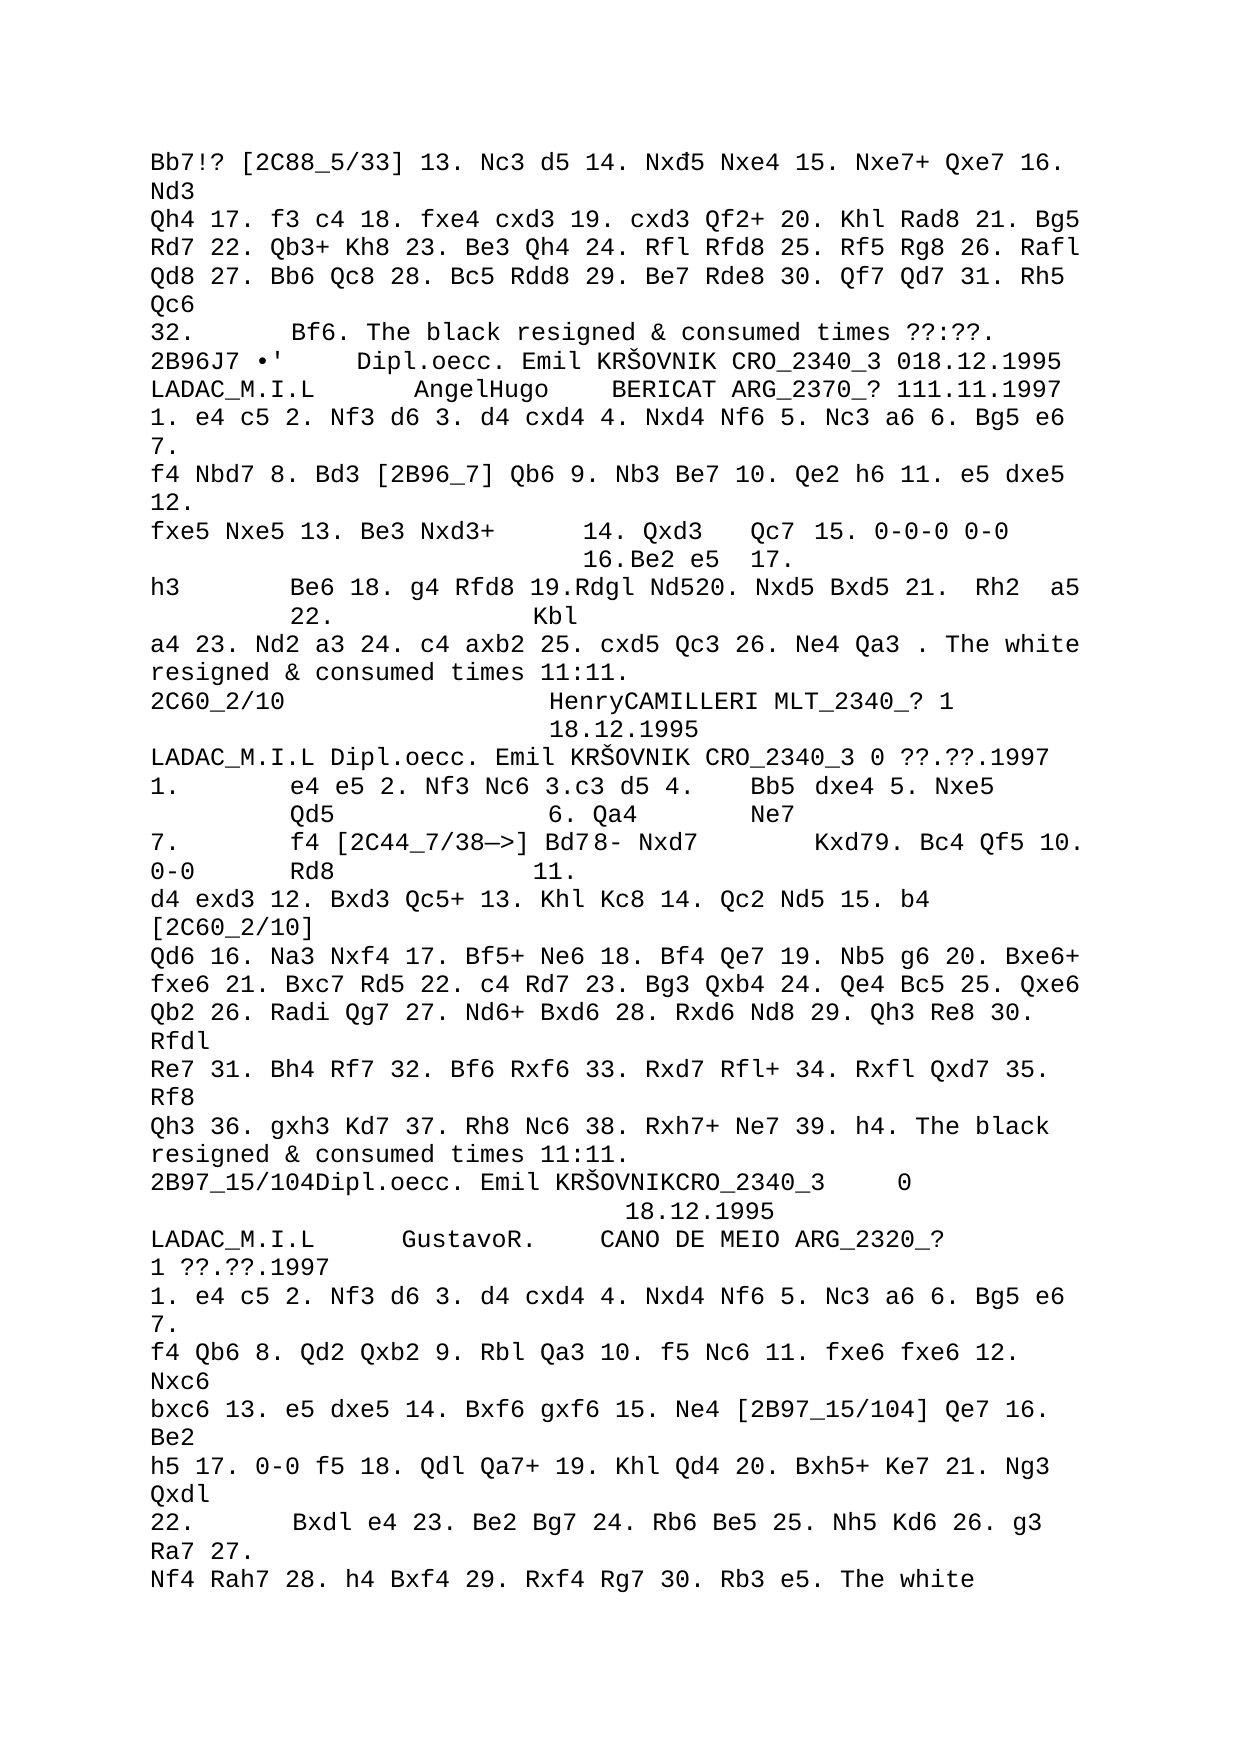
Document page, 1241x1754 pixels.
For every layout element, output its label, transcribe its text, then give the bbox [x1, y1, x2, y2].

text 1. e4 c5 2. Nf3 d6 3. d4 cxd4 4. Nxd4 Nf6 5. Nc3 a6 6. Bg5 e6 7. f4 Qb6 8. Qd2 Qxb2 9. Rbl Qa3 10. f5 Nc6 11. fxe6 fxe6 12. Nxc6 bxc6 13. e5 dxe5 14. Bxf6 gxf6 15. Ne4 [2B97_15/104] Qe7 16. Be2 h5 17. 0-0 f5 18. Qdl Qa7+ 19. Khl Qd4 20. Bxh5+ Ke7 21. Ng3 Qxdl [150, 1283, 1090, 1510]
text a4 23. Nd2 a3 24. c4 axb2 25. cxd5 Qc3 26. Ne4 Qa3 . The white resigned & consumed times 11:11. [150, 632, 1090, 688]
text LADAC_M.I.L Angel Hugo BERICAT ARG_2370_? 1 11.11.1997 [150, 377, 1090, 405]
text LADAC_M.I.L Dipl.oecc. Emil KRŠOVNIK CRO_2340_3 0 ??.??.1997 [150, 745, 1090, 773]
text h3 Be6 18. g4 Rfd8 19. Rdgl Nd5 20. Nxd5 Bxd5 21. Rh2 a5 22. Kbl [150, 575, 1090, 632]
text Bb7!? [2C88_5/33] 13. Nc3 d5 14. Nxđ5 Nxe4 15. Nxe7+ Qxe7 16. Nd3 Qh4 17. f3 c4 18. fxe4 cxd3 19. cxd3 Qf2+ 20. Khl Rad8 21. Bg5 Rd7 22. Qb3+ Kh8 23. Be3 Qh4 24. Rfl Rfd8 25. Rf5 Rg8 26. Rafl Qd8 27. Bb6 Qc8 28. Bc5 Rdd8 29. Be7 Rde8 30. Qf7 Qd7 31. Rh5 Qc6 [150, 150, 1090, 320]
text 1. e4 c5 2. Nf3 d6 3. d4 cxd4 4. Nxd4 Nf6 5. Nc3 a6 6. Bg5 e6 7. f4 Nbd7 8. Bd3 [2B96_7] Qb6 9. Nb3 Be7 10. Qe2 h6 11. e5 dxe5 12. fxe5 Nxe5 13. Be3 Nxd3+ 14. Qxd3 Qc7 15. 0-0-0 0-0 16. Be2 e5 17. [150, 405, 1090, 575]
text 2C60_2/10 Henry CAMILLERI MLT_2340_? 1 18.12.1995 [150, 688, 1090, 745]
text 32. Bf6. The black resigned & consumed times ??:??. [150, 320, 1090, 348]
text 2B96J7 •' Dipl.oecc. Emil KRŠOVNIK CRO_2340_3 0 18.12.1995 [150, 348, 1090, 377]
text LADAC_M.I.L Gustavo R. CANO DE MEIO ARG_2320_? 1 ??.??.1997 [150, 1227, 1090, 1283]
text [150, 1510, 1090, 1595]
text 7. f4 [2C44_7/38—>] Bd7 8- Nxd7 Kxd7 9. Bc4 Qf5 10. 0-0 Rd8 11. [150, 830, 1090, 887]
text 1. e4 e5 2. Nf3 Nc6 3. c3 d5 4. Bb5 dxe4 5. Nxe5 Qd5 6. Qa4 Ne7 [150, 773, 1090, 830]
text 2B97_15/104Dipl.oecc. Emil KRŠOVNIK CRO_2340_3 0 18.12.1995 [150, 1170, 1090, 1227]
text d4 exd3 12. Bxd3 Qc5+ 13. Khl Kc8 14. Qc2 Nd5 15. b4 [2C60_2/10] Qd6 16. Na3 Nxf4 17. Bf5+ Ne6 18. Bf4 Qe7 19. Nb5 g6 20. Bxe6+ fxe6 21. Bxc7 Rd5 22. c4 Rd7 23. Bg3 Qxb4 24. Qe4 Bc5 25. Qxe6 Qb2 26. Radi Qg7 27. Nd6+ Bxd6 28. Rxd6 Nd8 29. Qh3 Re8 30. Rfdl Re7 31. Bh4 Rf7 32. Bf6 Rxf6 33. Rxd7 Rfl+ 34. Rxfl Qxd7 35. Rf8 Qh3 36. gxh3 Kd7 37. Rh8 Nc6 38. Rxh7+ Ne7 39. h4. The black resigned & consumed times 11:11. [150, 887, 1090, 1170]
